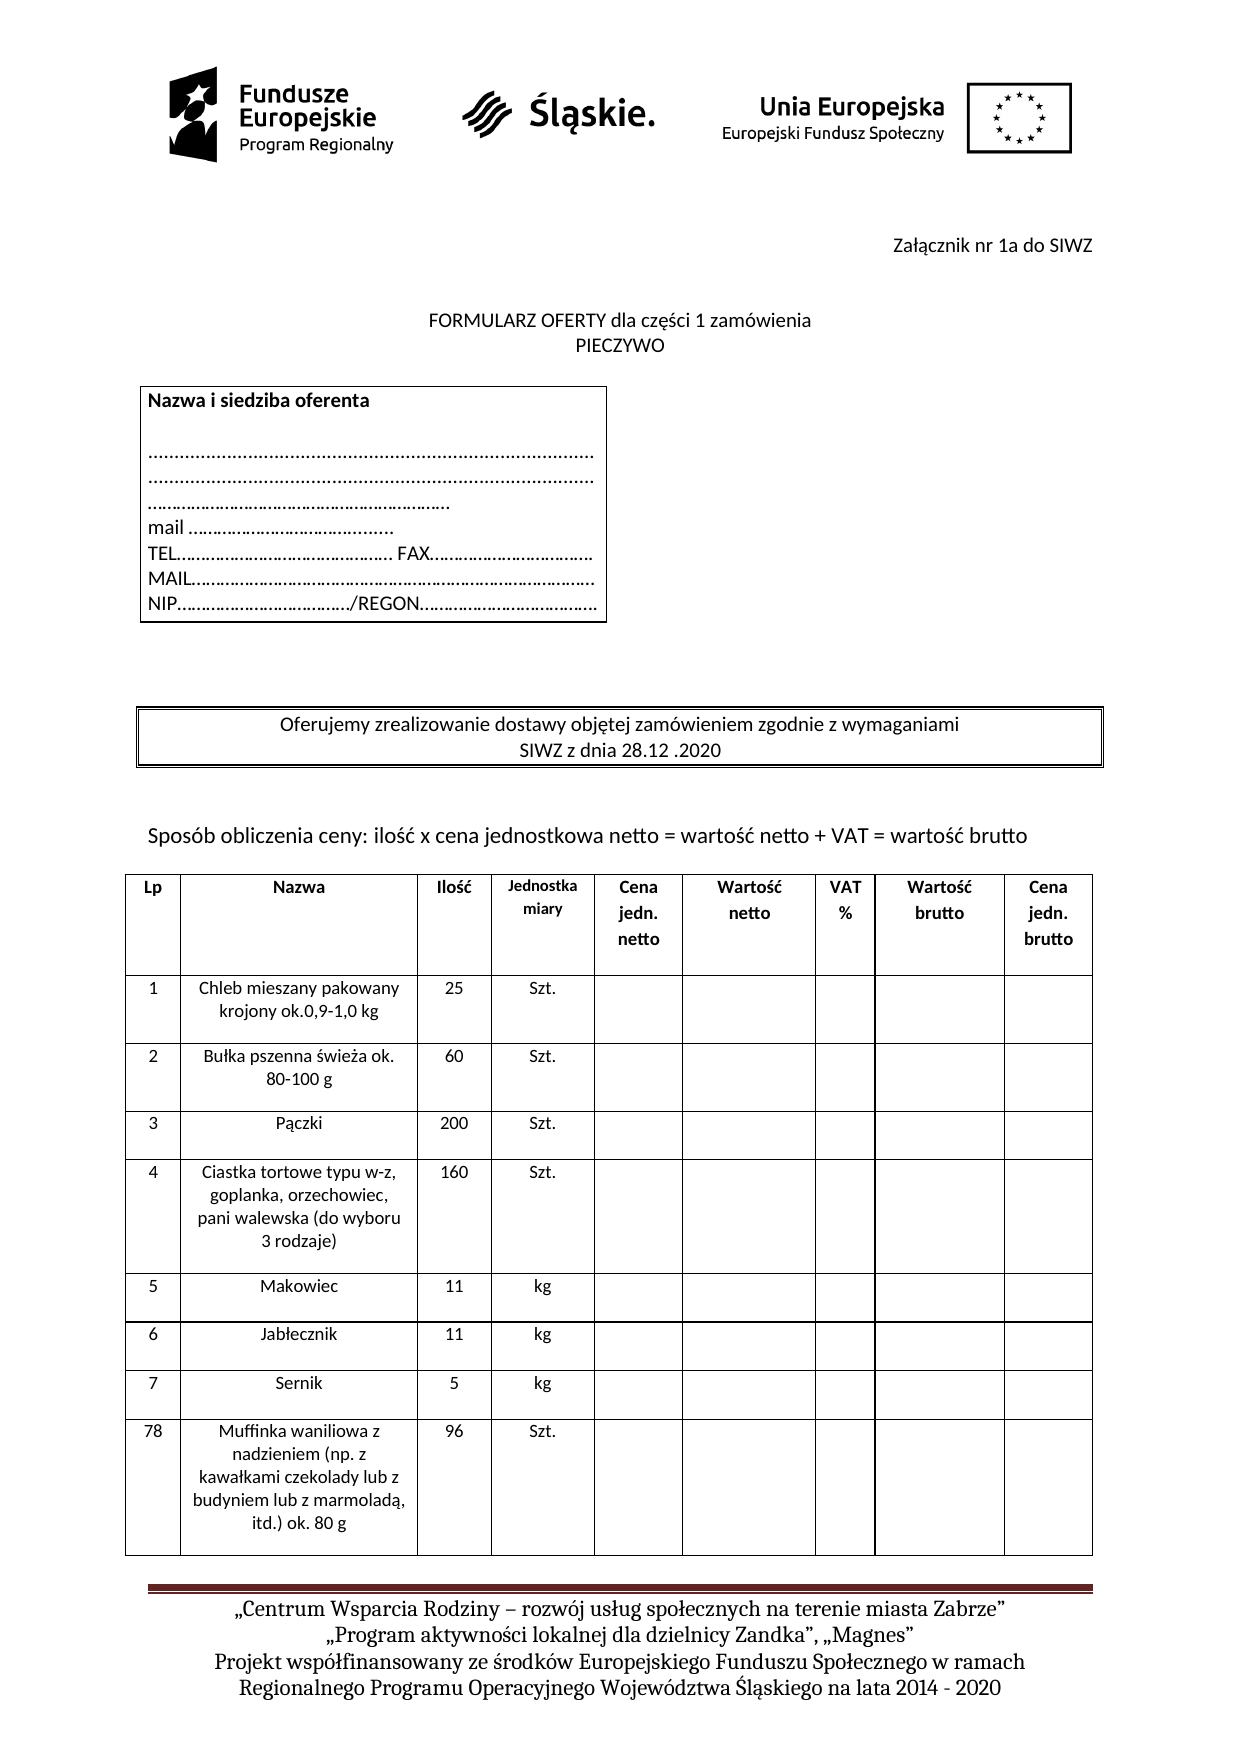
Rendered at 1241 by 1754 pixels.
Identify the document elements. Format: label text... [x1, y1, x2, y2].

table_cell kg [492, 1371, 594, 1419]
table_cell [816, 976, 874, 1043]
table_cell [683, 1371, 815, 1419]
table_cell Szt. [492, 1044, 594, 1111]
table_cell [1005, 1323, 1092, 1370]
table_cell Ciastka tortowe typu w-z, goplanka, orzechowiec, pani walewska (do wyboru 3 rodzaje) [181, 1160, 417, 1273]
table_cell 160 [418, 1160, 491, 1273]
table_cell Chleb mieszany pakowany krojony ok.0,9-1,0 kg [181, 976, 417, 1043]
table_cell [1005, 1274, 1092, 1321]
table_cell [595, 1274, 682, 1321]
table_cell Pączki [181, 1112, 417, 1159]
table_cell [595, 1160, 682, 1273]
table_cell [1005, 1371, 1092, 1419]
table_cell [683, 1112, 815, 1159]
table_cell 6 [126, 1323, 180, 1370]
table_header Lp [126, 875, 180, 975]
table_cell Makowiec [181, 1274, 417, 1321]
table_cell [816, 1371, 874, 1419]
table_cell [595, 1112, 682, 1159]
table_cell Szt. [492, 1420, 594, 1555]
table_cell [816, 1274, 874, 1321]
table_cell 5 [418, 1371, 491, 1419]
table_cell [595, 1420, 682, 1555]
table_cell 4 [126, 1160, 180, 1273]
table_cell [595, 1371, 682, 1419]
table_cell Szt. [492, 976, 594, 1043]
table_cell [876, 1044, 1004, 1111]
table_cell [1005, 1112, 1092, 1159]
table_cell [1005, 976, 1092, 1043]
table_cell 3 [126, 1112, 180, 1159]
table_cell [683, 1420, 815, 1555]
table_header Cena jedn. brutto [1005, 875, 1092, 975]
table_cell 25 [418, 976, 491, 1043]
table_header Nazwa i siedziba oferenta ..................................................................................... ..................................................................................... ……………………………………………………… mail ……………………………......... TEL……………………………………… FAX……………………………. MAIL………………………………………………………………………… NIP………………………………/REGON………………………………. [141, 387, 606, 621]
text Sposób obliczenia ceny: ilość x cena jednostkowa netto = wartość netto + VAT = wartość brutto [148, 821, 1093, 849]
table_cell [876, 1274, 1004, 1321]
text Załącznik nr 1a do SIWZ [148, 232, 1093, 257]
table_cell [683, 1044, 815, 1111]
table_cell 11 [418, 1274, 491, 1321]
table_cell 200 [418, 1112, 491, 1159]
text SIWZ z dnia 28.12 .2020 [139, 732, 1101, 764]
table_cell kg [492, 1274, 594, 1321]
table_cell Szt. [492, 1160, 594, 1273]
table_cell [1005, 1420, 1092, 1555]
table_cell [816, 1160, 874, 1273]
picture [147, 44, 1094, 184]
table_cell [683, 976, 815, 1043]
table_cell Sernik [181, 1371, 417, 1419]
table_cell [595, 1323, 682, 1370]
table_header Wartość brutto [876, 875, 1004, 975]
table_header Cena jedn. netto [595, 875, 682, 975]
table_cell [876, 1112, 1004, 1159]
table_cell 2 [126, 1044, 180, 1111]
table_cell [816, 1112, 874, 1159]
table_cell [876, 1160, 1004, 1273]
table_cell 96 [418, 1420, 491, 1555]
text PIECZYWO [148, 333, 1093, 358]
table_cell [1005, 1044, 1092, 1111]
table_cell [683, 1323, 815, 1370]
table_cell [876, 1420, 1004, 1555]
table_cell kg [492, 1323, 594, 1370]
table_cell 7 [126, 1371, 180, 1419]
table_cell Jabłecznik [181, 1323, 417, 1370]
text Oferujemy zrealizowanie dostawy objętej zamówieniem zgodnie z wymaganiami [139, 710, 1101, 732]
table_cell 1 [126, 976, 180, 1043]
table_cell Bułka pszenna świeża ok. 80-100 g [181, 1044, 417, 1111]
table_header Jednostka miary [492, 875, 594, 975]
table_header Wartość netto [683, 875, 815, 975]
table_header Ilość [418, 875, 491, 975]
table_cell [816, 1323, 874, 1370]
text FORMULARZ OFERTY dla części 1 zamówienia [148, 307, 1093, 333]
table_cell [876, 976, 1004, 1043]
table_cell [595, 1044, 682, 1111]
table_cell Muffinka waniliowa z nadzieniem (np. z kawałkami czekolady lub z budyniem lub z marmoladą, itd.) ok. 80 g [181, 1420, 417, 1555]
table_header VAT % [816, 875, 874, 975]
table_cell [683, 1274, 815, 1321]
table_header Nazwa [181, 875, 417, 975]
table_cell [876, 1323, 1004, 1370]
table_cell 5 [126, 1274, 180, 1321]
table_cell [816, 1420, 874, 1555]
table_cell [1005, 1160, 1092, 1273]
table_cell Szt. [492, 1112, 594, 1159]
table_cell 78 [126, 1420, 180, 1555]
table_cell [595, 976, 682, 1043]
table_cell 11 [418, 1323, 491, 1370]
table_cell [876, 1371, 1004, 1419]
table_cell [683, 1160, 815, 1273]
table_cell [816, 1044, 874, 1111]
table_cell 60 [418, 1044, 491, 1111]
